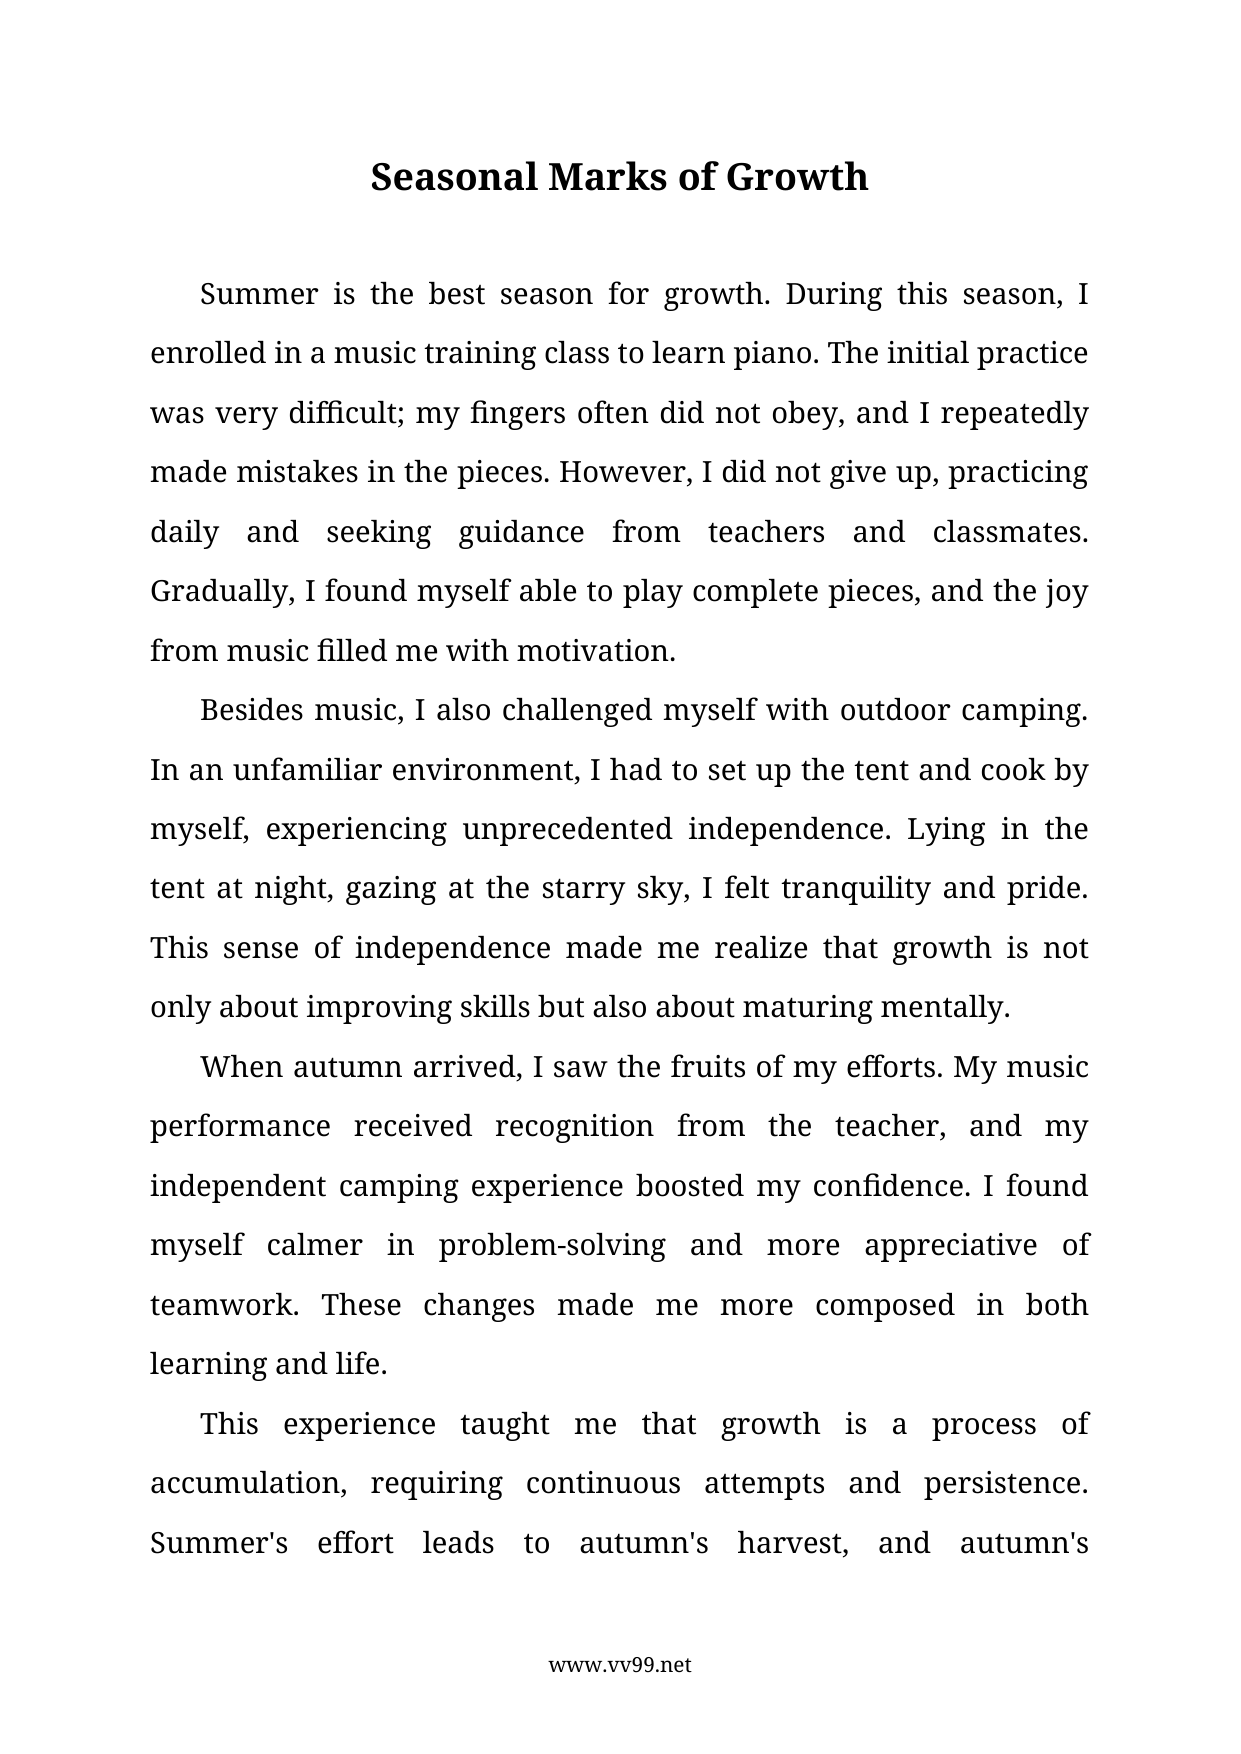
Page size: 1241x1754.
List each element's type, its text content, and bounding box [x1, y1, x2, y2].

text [150, 1403, 1090, 1562]
text Besides music, I also challenged myself with outdoor camping. In an unfamiliar environment, I had to set up the tent and cook by myself, experiencing unprecedented independence. Lying in the tent at night, gazing at the starry sky, I felt tranquility and pride. This sense of independence made me realize that growth is not only about improving skills but also about maturing mentally. [150, 689, 1090, 1026]
text When autumn arrived, I saw the fruits of my efforts. My music performance received recognition from the teacher, and my independent camping experience boosted my confidence. I found myself calmer in problem-solving and more appreciative of teamwork. These changes made me more composed in both learning and life. [150, 1046, 1090, 1383]
text Summer is the best season for growth. During this season, I enrolled in a music training class to learn piano. The initial practice was very difficult; my fingers often did not obey, and I repeatedly made mistakes in the pieces. However, I did not give up, practicing daily and seeking guidance from teachers and classmates. Gradually, I found myself able to play complete pieces, and the joy from music filled me with motivation. [150, 273, 1090, 669]
subtitle Seasonal Marks of Growth [150, 150, 1090, 201]
